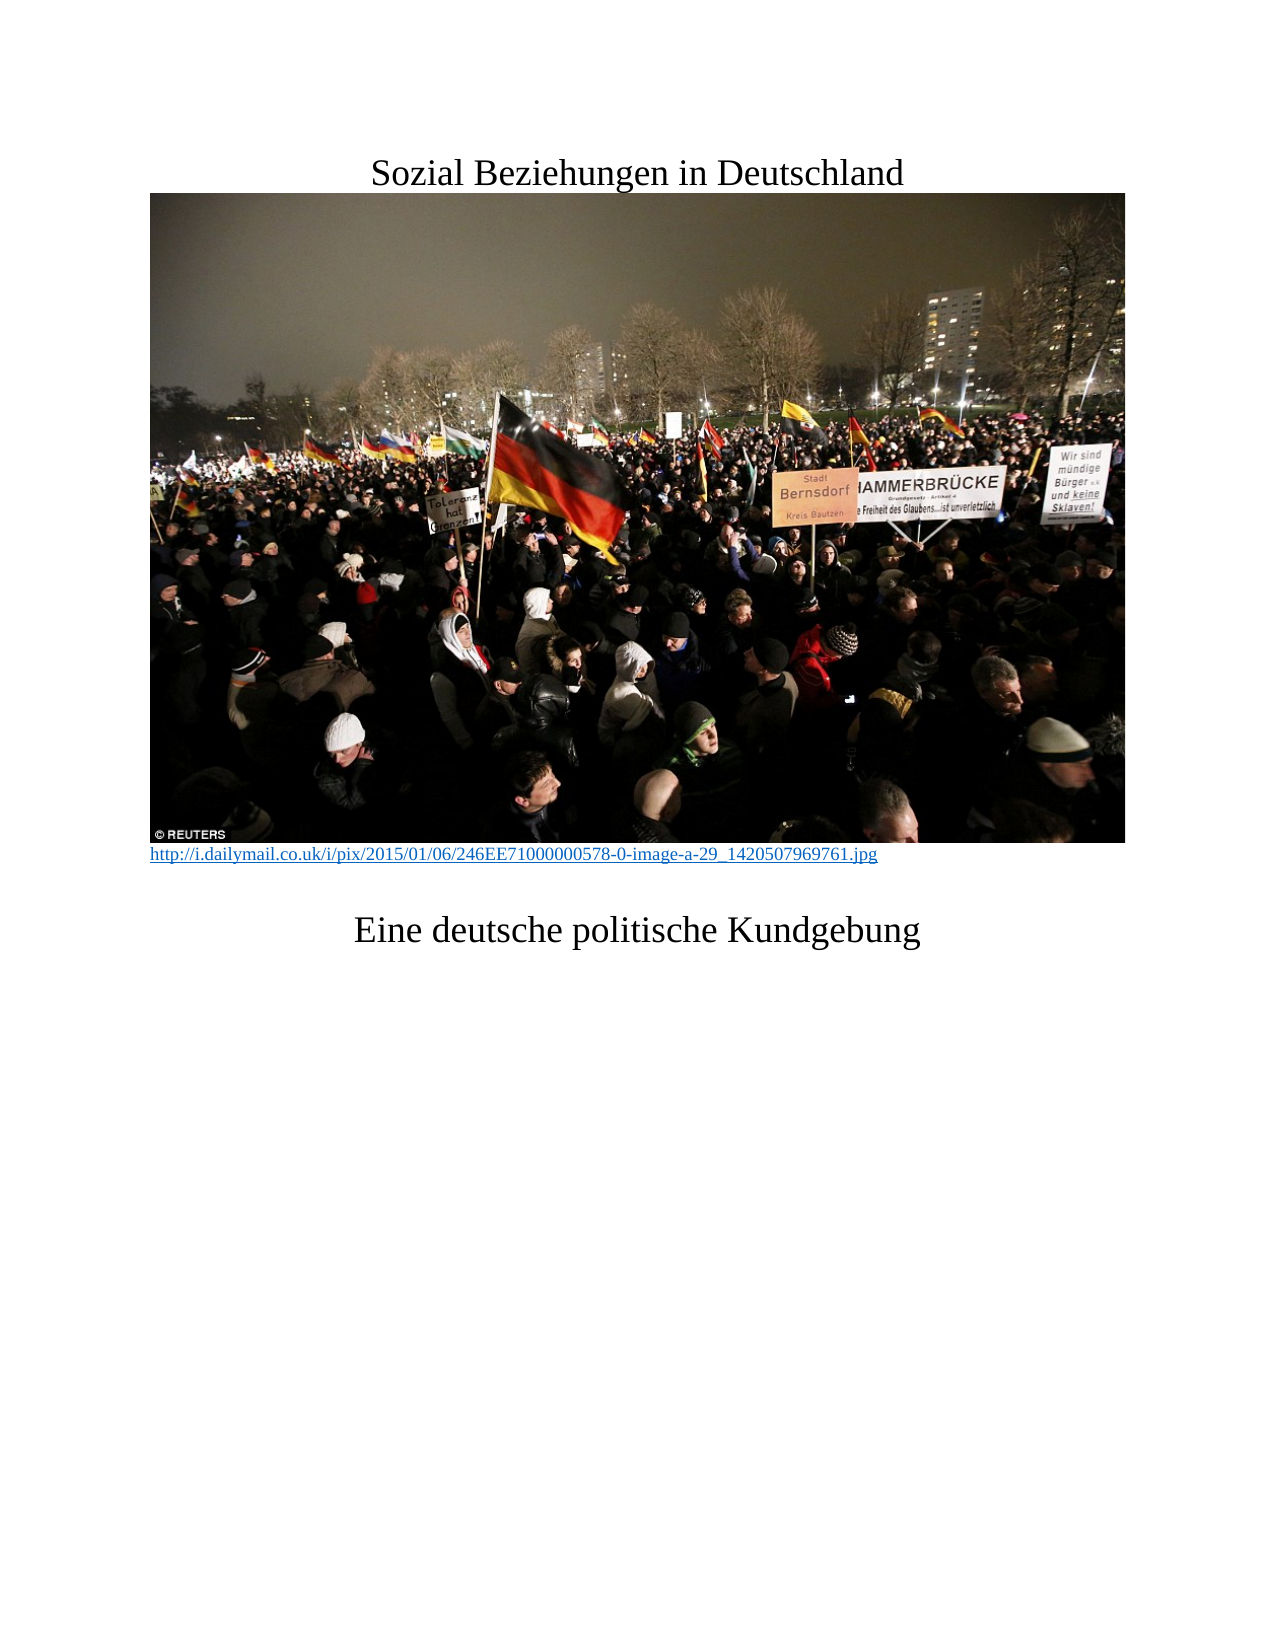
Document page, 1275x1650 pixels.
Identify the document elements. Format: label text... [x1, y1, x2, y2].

text Sozial Beziehungen in Deutschland [150, 150, 1125, 193]
text http://i.dailymail.co.uk/i/pix/2015/01/06/246EE71000000578-0-image-a-29_1420507969761.jpg [150, 843, 1125, 864]
text Eine deutsche politische Kundgebung [150, 907, 1125, 951]
picture [150, 193, 1125, 843]
